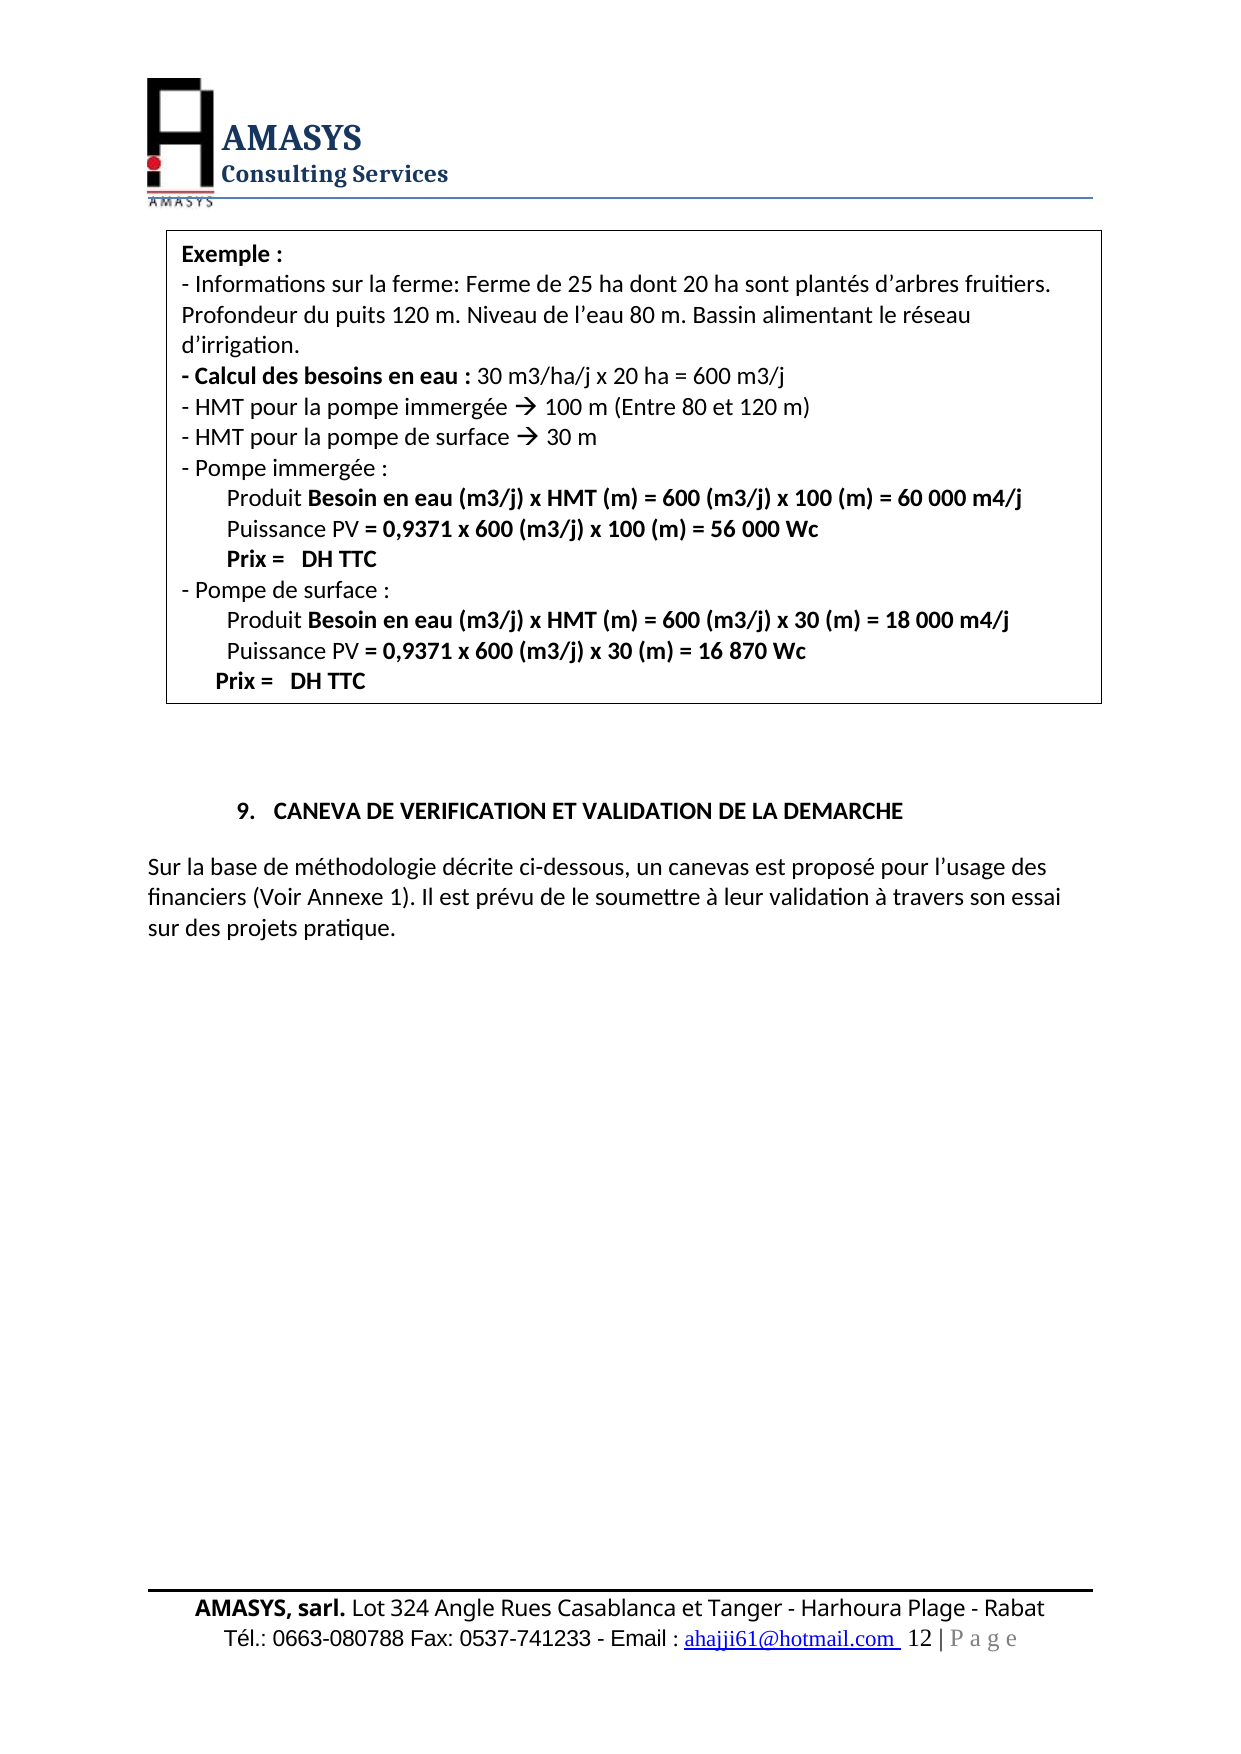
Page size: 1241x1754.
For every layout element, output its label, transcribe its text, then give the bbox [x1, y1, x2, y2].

text Sur la base de méthodologie décrite ci-dessous, un canevas est proposé pour l’usage des financiers (Voir Annexe 1). Il est prévu de le soumettre à leur validation à travers son essai sur des projets pratique. [148, 851, 1093, 942]
picture [146, 78, 215, 210]
subtitle CANEVA DE VERIFICATION ET VALIDATION DE LA DEMARCHE [236, 795, 1093, 826]
